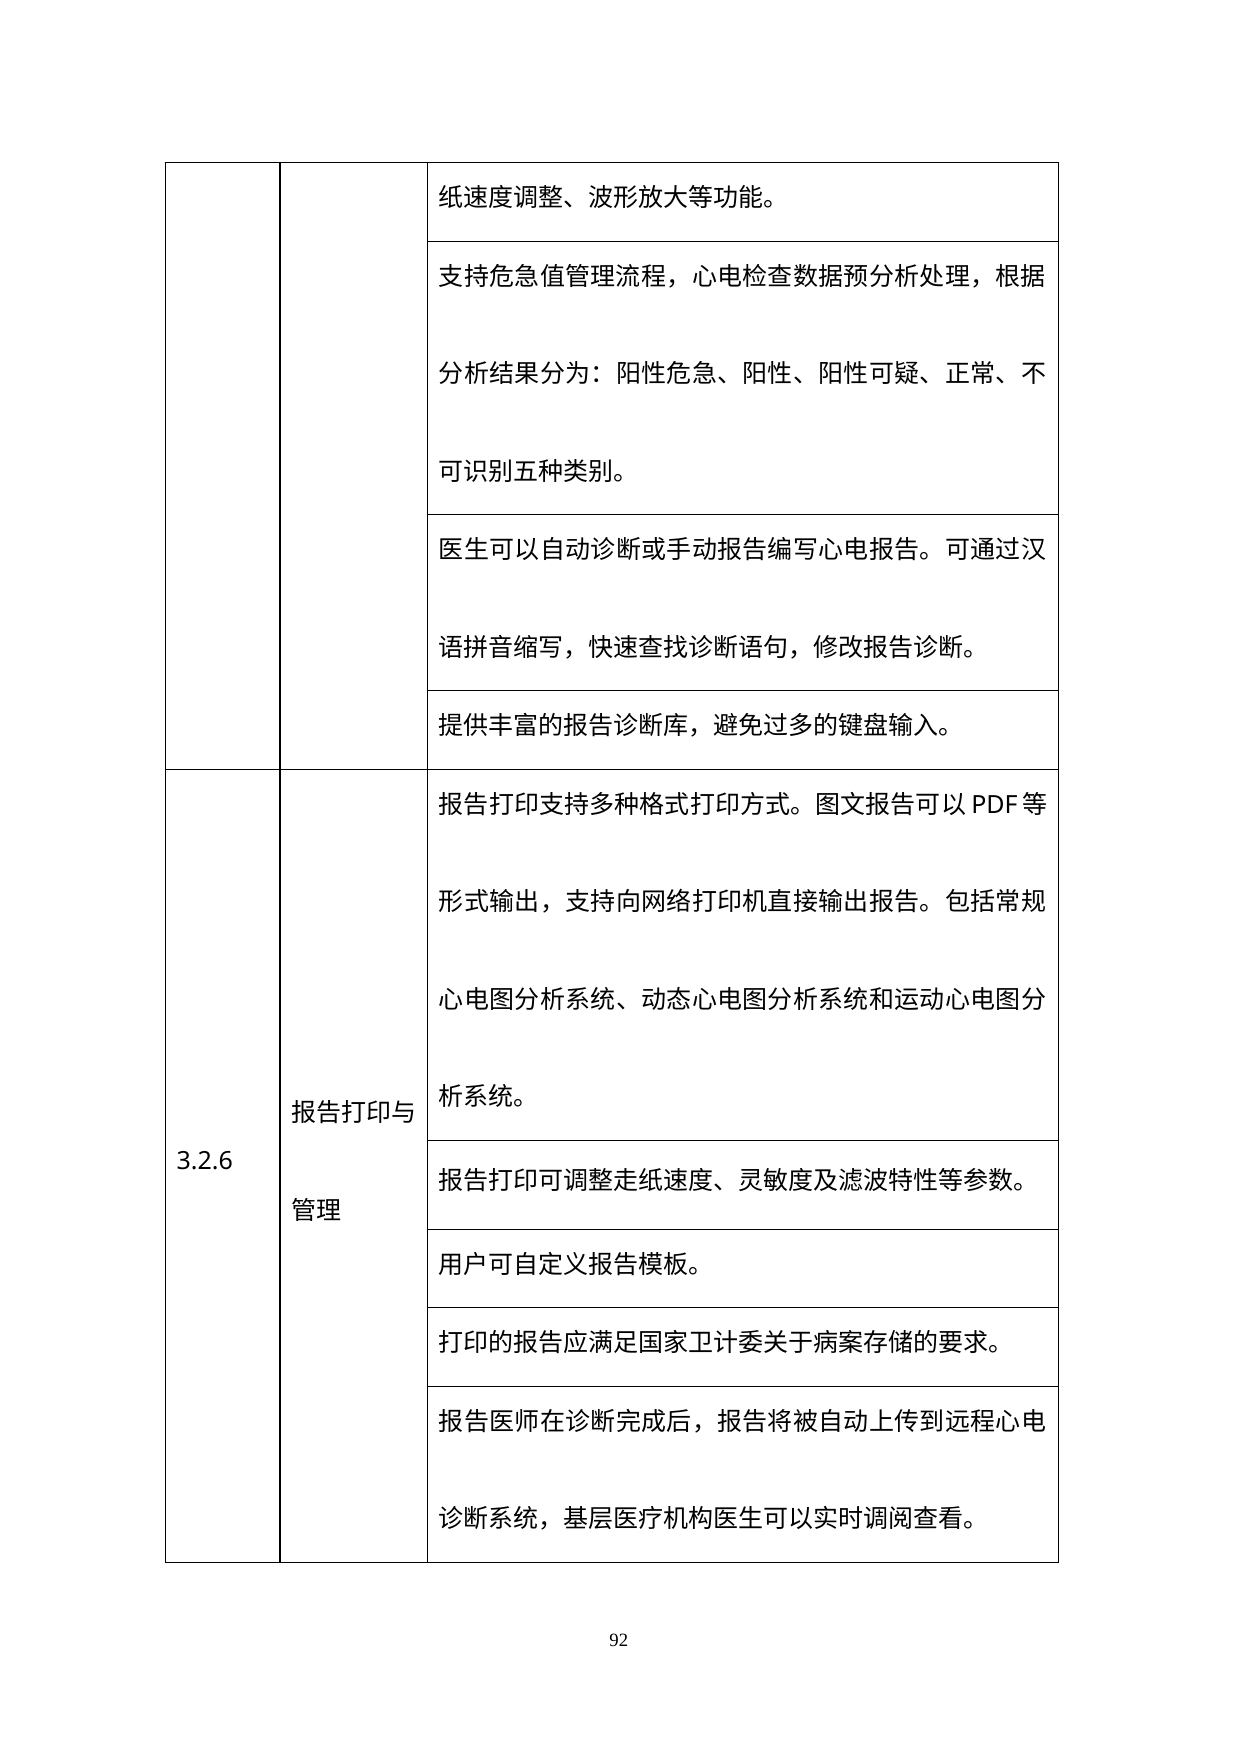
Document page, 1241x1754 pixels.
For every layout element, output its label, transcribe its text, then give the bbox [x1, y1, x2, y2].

table_cell 打印的报告应满足国家卫计委关于病案存储的要求。 [428, 1308, 1058, 1386]
table_cell 医生可以自动诊断或手动报告编写心电报告。可通过汉语拼音缩写，快速查找诊断语句，修改报告诊断。 [428, 515, 1058, 690]
table_cell 提供丰富的报告诊断库，避免过多的键盘输入。 [428, 691, 1058, 769]
table_cell 报告打印可调整走纸速度、灵敏度及滤波特性等参数。 [428, 1141, 1058, 1229]
table_cell 报告医师在诊断完成后，报告将被自动上传到远程心电诊断系统，基层医疗机构医生可以实时调阅查看。 [428, 1387, 1058, 1562]
table_cell 用户可自定义报告模板。 [428, 1230, 1058, 1307]
table_cell 支持危急值管理流程，心电检查数据预分析处理，根据分析结果分为：阳性危急、阳性、阳性可疑、正常、不可识别五种类别。 [428, 242, 1058, 514]
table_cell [428, 163, 1058, 241]
table_cell 报告打印支持多种格式打印方式。图文报告可以PDF等形式输出，支持向网络打印机直接输出报告。包括常规心电图分析系统、动态心电图分析系统和运动心电图分析系统。 [428, 770, 1058, 1140]
table_cell 3.2.6 [166, 770, 279, 1562]
table_cell 报告打印与管理 [281, 770, 427, 1562]
